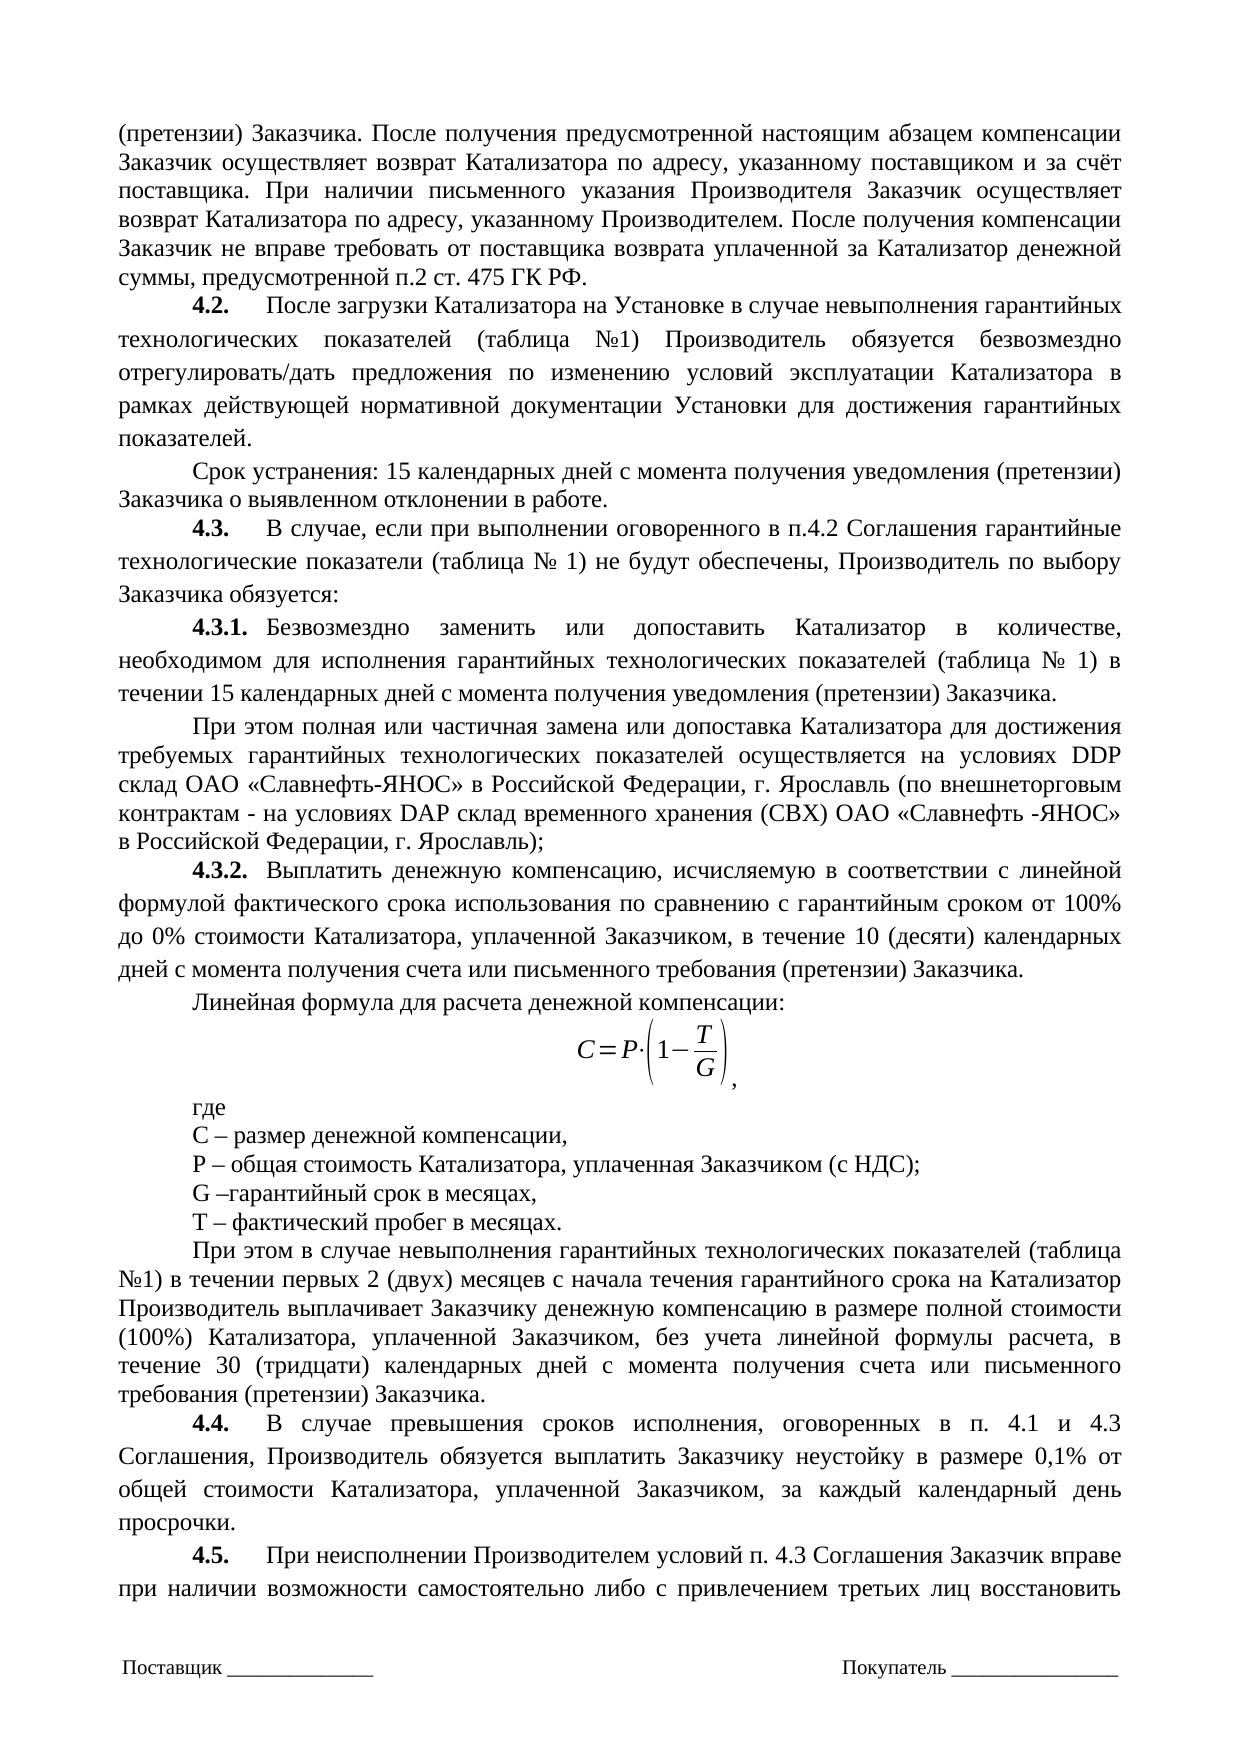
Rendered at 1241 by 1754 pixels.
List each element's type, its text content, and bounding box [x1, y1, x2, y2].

list В случае, если при выполнении оговоренного в п.4.2 Соглашения гарантийные технологические показатели (таблица № 1) не будут обеспечены, Производитель по выбору Заказчика обязуется: [118, 513, 1122, 608]
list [118, 1540, 1122, 1602]
list C – размер денежной компенсации, [118, 1120, 1122, 1149]
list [118, 118, 1122, 291]
list Выплатить денежную компенсацию, исчисляемую в соответствии с линейной формулой фактического срока использования по сравнению с гарантийным сроком от 100% до 0% стоимости Катализатора, уплаченной Заказчиком, в течение 10 (десяти) календарных дней с момента получения счета или письменного требования (претензии) Заказчика. [118, 855, 1122, 983]
list При этом в случае невыполнения гарантийных технологических показателей (таблица №1) в течении первых 2 (двух) месяцев с начала течения гарантийного срока на Катализатор Производитель выплачивает Заказчику денежную компенсацию в размере полной стоимости (100%) Катализатора, уплаченной Заказчиком, без учета линейной формулы расчета, в течение 30 (тридцати) календарных дней с момента получения счета или письменного требования (претензии) Заказчика. [118, 1235, 1122, 1408]
list T – фактический пробег в месяцах. [118, 1207, 1122, 1235]
list P – общая стоимость Катализатора, уплаченная Заказчиком (с НДС); [118, 1149, 1122, 1178]
list После загрузки Катализатора на Установке в случае невыполнения гарантийных технологических показателей (таблица №1) Производитель обязуется безвозмездно отрегулировать/дать предложения по изменению условий эксплуатации Катализатора в рамках действующей нормативной документации Установки для достижения гарантийных показателей. [118, 291, 1122, 451]
list Срок устранения: 15 календарных дней с момента получения уведомления (претензии) Заказчика о выявленном отклонении в работе. [118, 456, 1122, 513]
list Линейная формула для расчета денежной компенсации: [118, 987, 1122, 1016]
list В случае превышения сроков исполнения, оговоренных в п. 4.1 и 4.3 Соглашения, Производитель обязуется выплатить Заказчику неустойку в размере 0,1% от общей стоимости Катализатора, уплаченной Заказчиком, за каждый календарный день просрочки. [118, 1408, 1122, 1536]
list , [118, 1016, 1122, 1092]
list где [118, 1092, 1122, 1120]
list G –гарантийный срок в месяцах, [118, 1178, 1122, 1207]
list При этом полная или частичная замена или допоставка Катализатора для достижения требуемых гарантийных технологических показателей осуществляется на условиях DDP склад ОАО «Славнефть-ЯНОС» в Российской Федерации, г. Ярославль (по внешнеторговым контрактам - на условиях DAP склад временного хранения (СВХ) ОАО «Славнефть -ЯНОС» в Российской Федерации, г. Ярославль); [118, 711, 1122, 855]
list Безвозмездно заменить или допоставить Катализатор в количестве, необходимом для исполнения гарантийных технологических показателей (таблица № 1) в течении 15 календарных дней с момента получения уведомления (претензии) Заказчика. [118, 612, 1122, 707]
